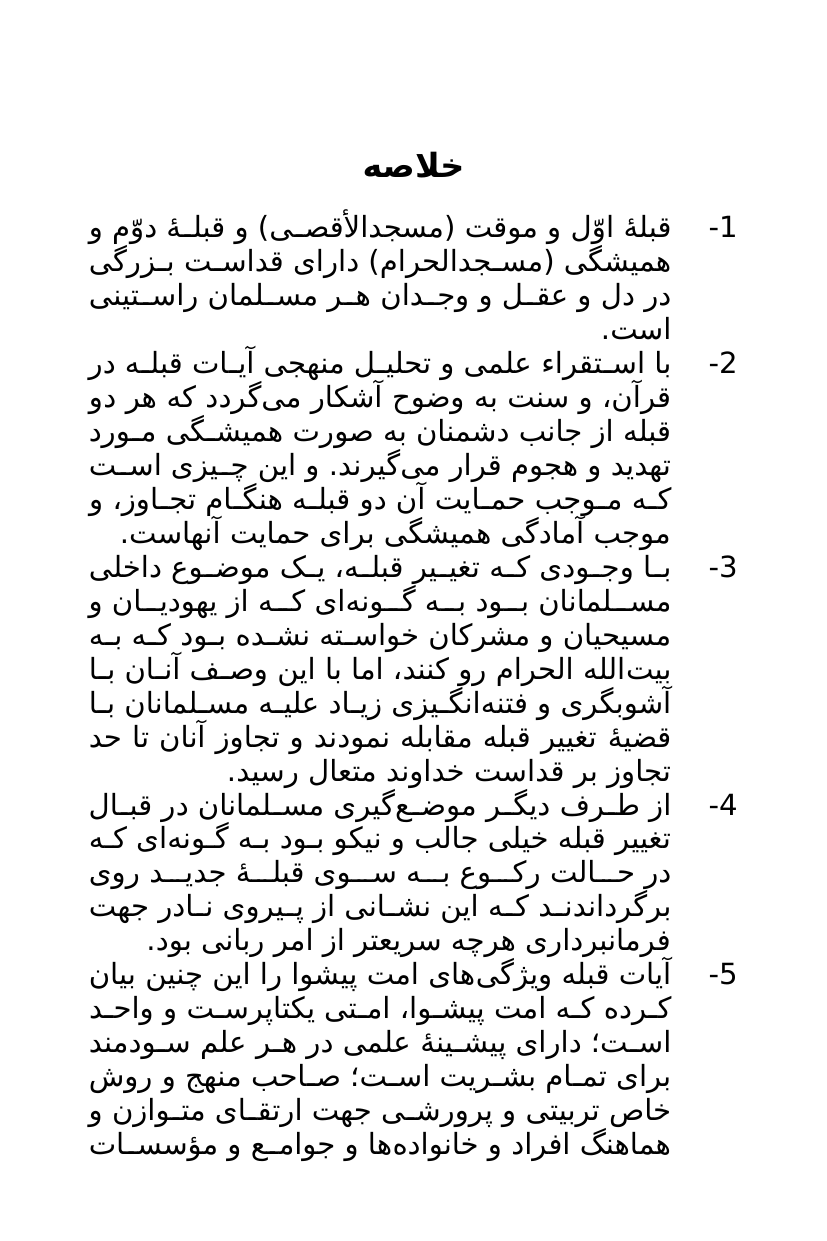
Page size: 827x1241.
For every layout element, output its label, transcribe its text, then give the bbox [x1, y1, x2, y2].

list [89, 958, 708, 1161]
list قبلۀ اوّل و موقت (مسجدالأقصی) و قبلۀ دوّم و همیشگی (مسجدالحرام) دارای قداست بزرگی در دل و عقل و وجدان هر مسلمان راستینی است. [89, 211, 708, 346]
text خلاصه [89, 147, 738, 186]
list از طرف دیگر موضع‌گیری مسلمانان در قبال تغییر قبله خیلی جالب و نیکو بود به گونه‌ای که در حالت رکوع به سوی قبلۀ جدید روی برگرداندند که این نشانی از پیروی نادر جهت فرمانبرداری هرچه سریعتر از امر ربانی بود. [89, 788, 708, 958]
list با وجودی که تغییر قبله، یک موضوع داخلی مسلمانان بود به گونه‌ای که از یهودیان و مسیحیان و مشرکان خواسته نشده بود که به بیت‌الله الحرام رو کنند، اما با این وصف آنان با آشوبگری و فتنه‌انگیزی زیاد علیه مسلمانان با قضیۀ تغییر قبله مقابله نمودند و تجاوز آنان تا حد تجاوز بر قداست خداوند متعال رسید. [89, 550, 708, 788]
list با استقراء علمی و تحلیل منهجی آیات قبله در قرآن، و سنت به وضوح آشکار می‌گردد که هر دو قبله از جانب دشمنان به صورت همیشگی مورد تهدید و هجوم قرار می‌گیرند. و این چیزی است که موجب حمایت آن دو قبله هنگام تجاوز، و موجب آمادگی همیشگی برای حمایت آنهاست. [89, 346, 708, 550]
